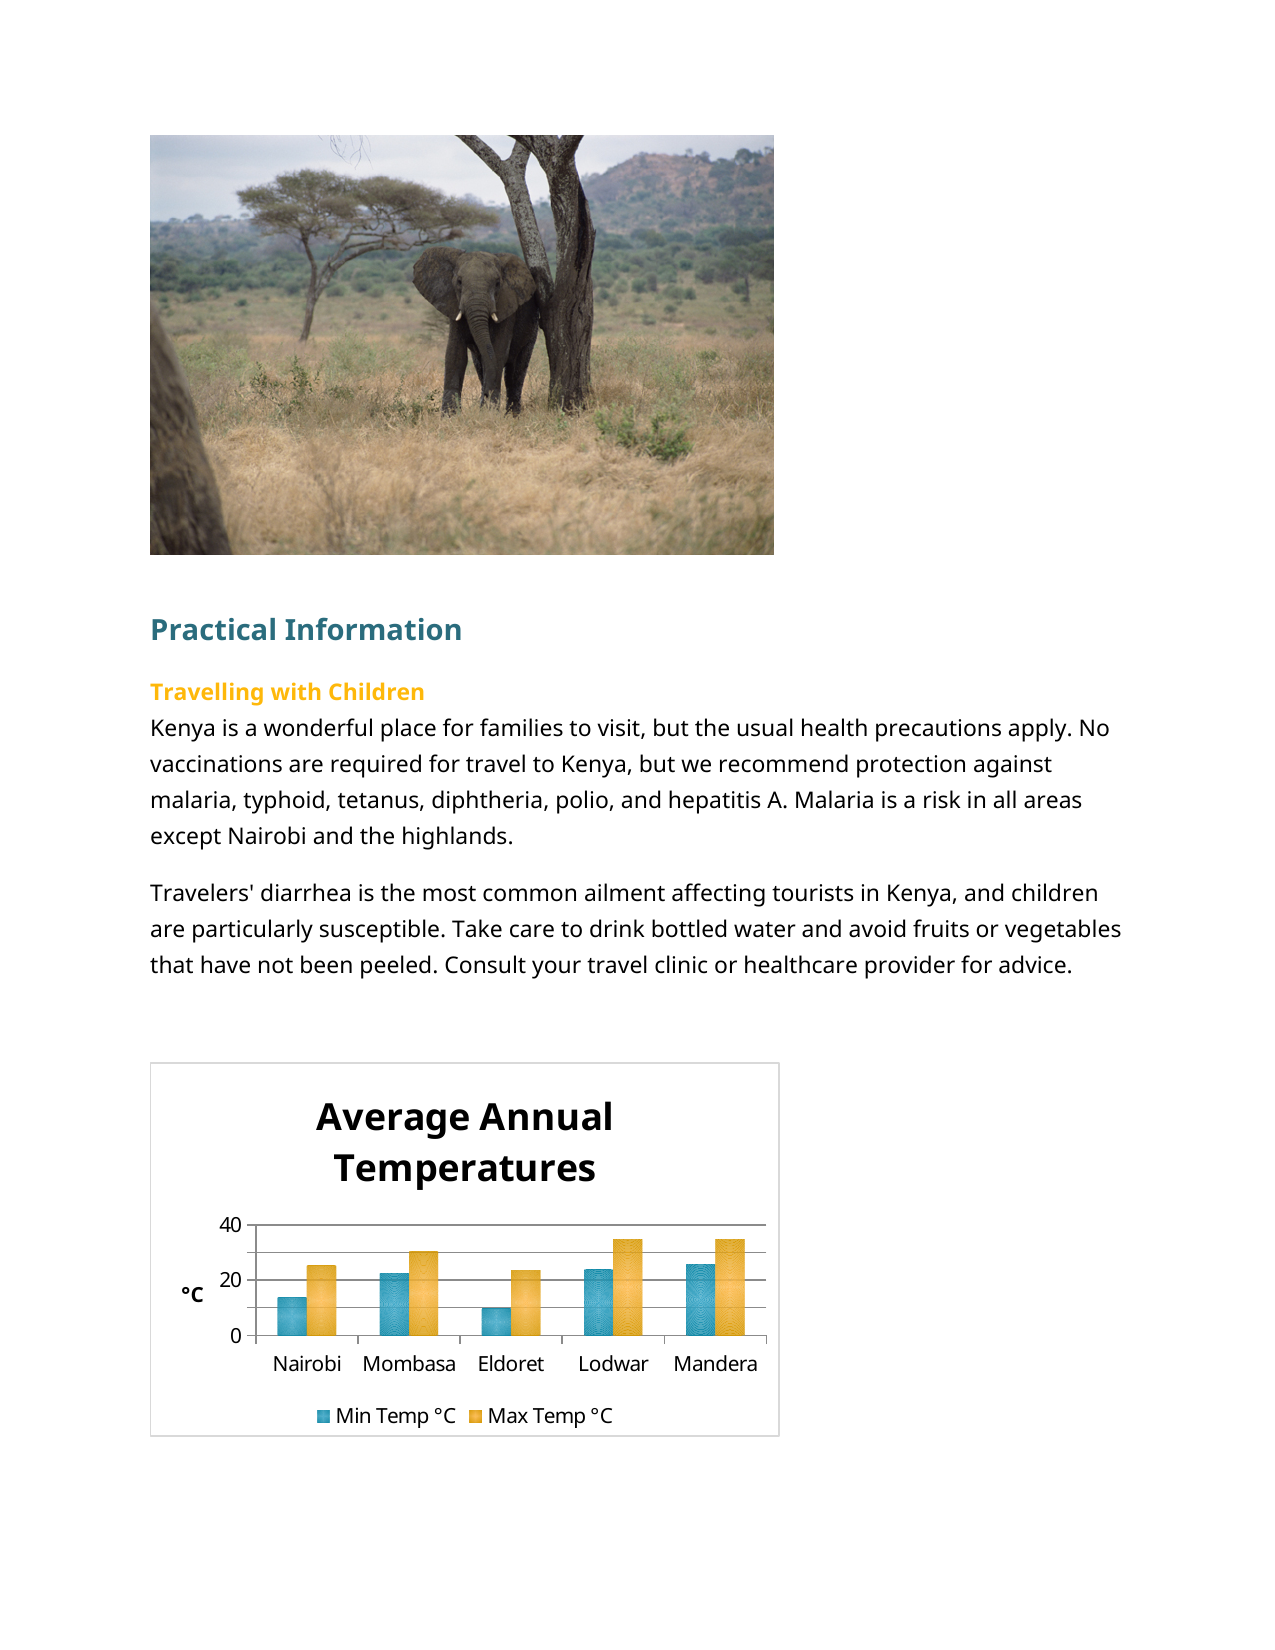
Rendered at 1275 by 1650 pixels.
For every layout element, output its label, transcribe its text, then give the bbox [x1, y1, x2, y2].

subtitle Practical Information [150, 610, 1125, 649]
subtitle Travelling with Children [150, 676, 1125, 707]
picture [150, 135, 774, 555]
text Travelers' diarrhea is the most common ailment affecting tourists in Kenya, and children are particularly susceptible. Take care to drink bottled water and avoid fruits or vegetables that have not been peeled. Consult your travel clinic or healthcare provider for advice. [150, 877, 1125, 980]
text Kenya is a wonderful place for families to visit, but the usual health precautions apply. No vaccinations are required for travel to Kenya, but we recommend protection against malaria, typhoid, tetanus, diphtheria, polio, and hepatitis A. Malaria is a risk in all areas except Nairobi and the highlands. [150, 712, 1125, 851]
